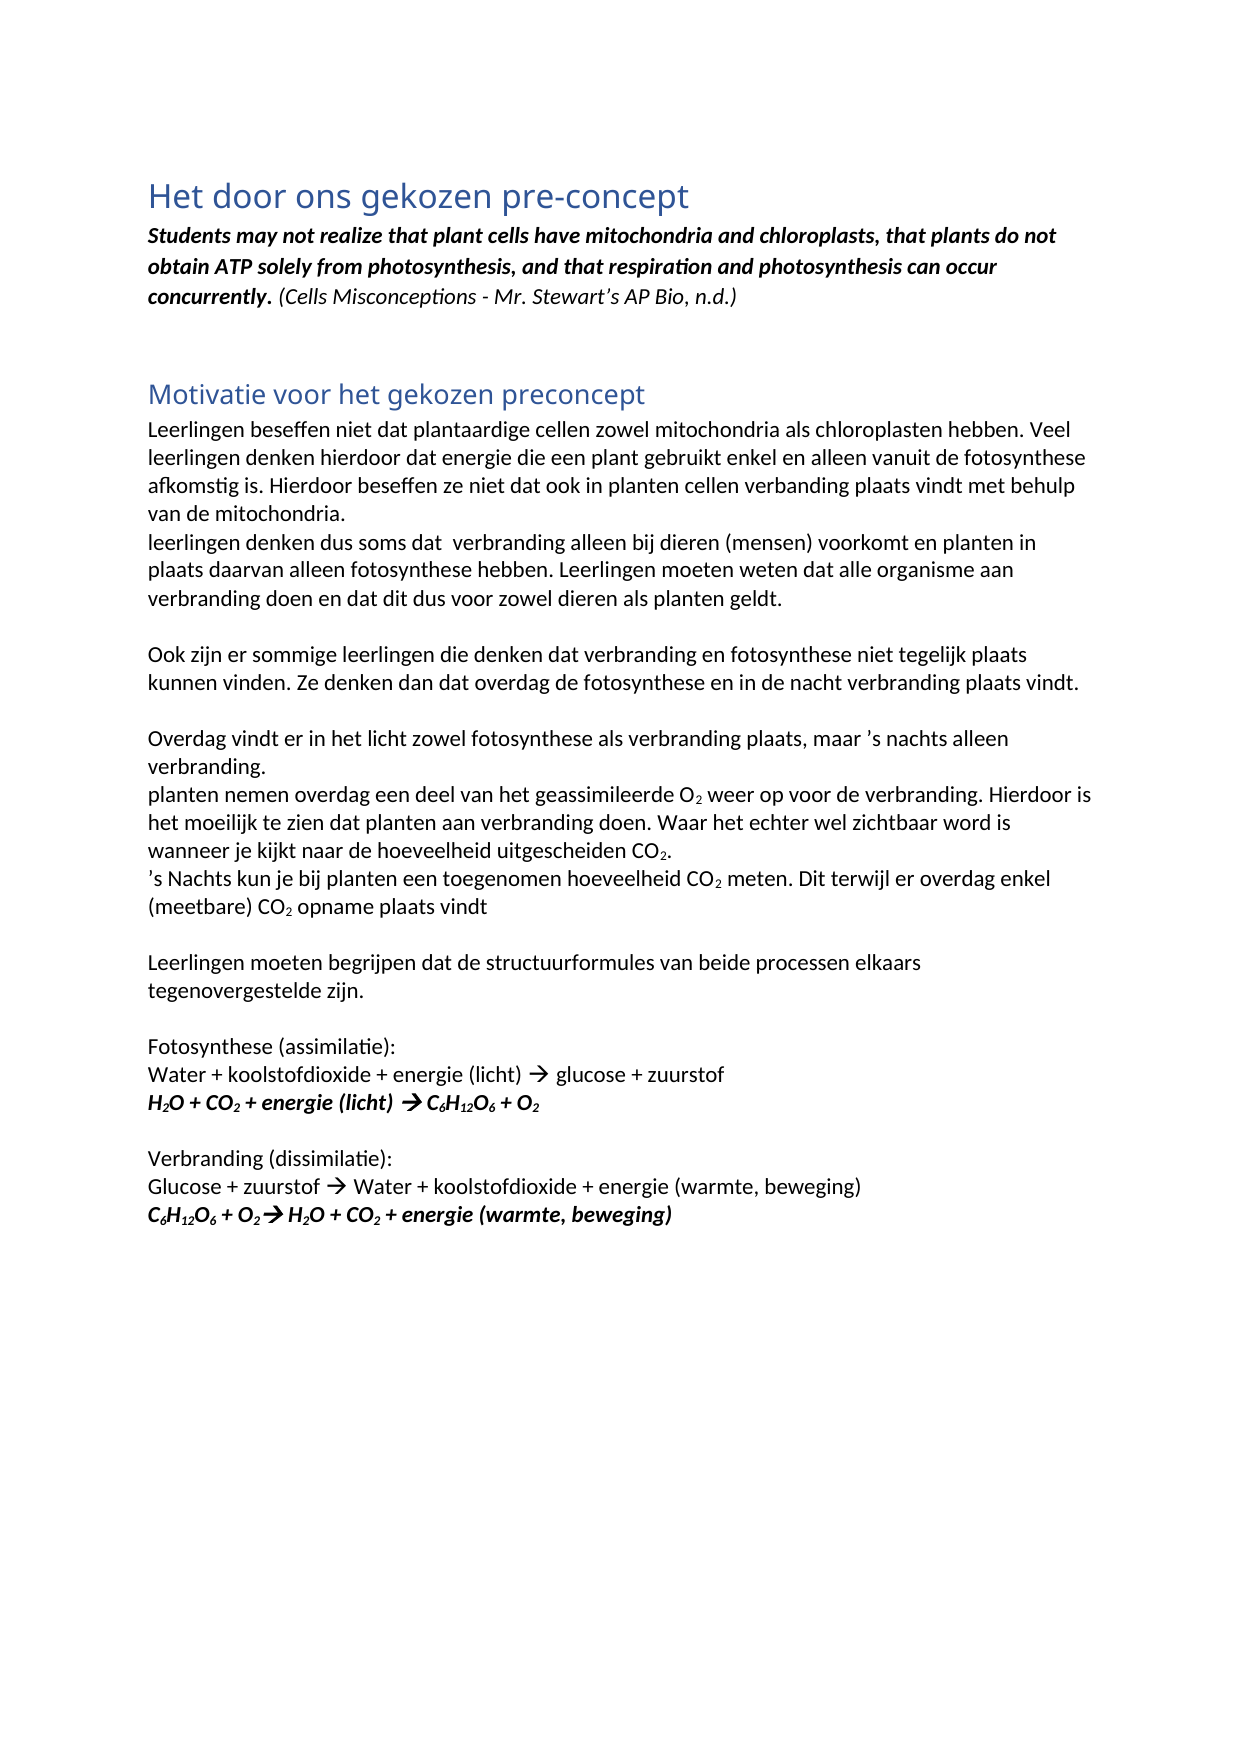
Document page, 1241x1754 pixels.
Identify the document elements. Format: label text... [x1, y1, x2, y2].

text leerlingen denken dus soms dat verbranding alleen bij dieren (mensen) voorkomt en planten in plaats daarvan alleen fotosynthese hebben. Leerlingen moeten weten dat alle organisme aan verbranding doen en dat dit dus voor zowel dieren als planten geldt. [148, 528, 1093, 612]
text Leerlingen moeten begrijpen dat de structuurformules van beide processen elkaars tegenovergestelde zijn. [148, 948, 1093, 1004]
text Leerlingen beseffen niet dat plantaardige cellen zowel mitochondria als chloroplasten hebben. Veel leerlingen denken hierdoor dat energie die een plant gebruikt enkel en alleen vanuit de fotosynthese afkomstig is. Hierdoor beseffen ze niet dat ook in planten cellen verbanding plaats vindt met behulp van de mitochondria. [148, 416, 1093, 528]
text Overdag vindt er in het licht zowel fotosynthese als verbranding plaats, maar ’s nachts alleen verbranding. [148, 724, 1093, 780]
text H2O + CO2 + energie (licht) C6H12O6 + O2 [148, 1088, 1093, 1116]
text planten nemen overdag een deel van het geassimileerde O2 weer op voor de verbranding. Hierdoor is het moeilijk te zien dat planten aan verbranding doen. Waar het echter wel zichtbaar word is wanneer je kijkt naar de hoeveelheid uitgescheiden CO2. [148, 780, 1093, 864]
text Glucose + zuurstof Water + koolstofdioxide + energie (warmte, beweging) [148, 1172, 1093, 1200]
text Students may not realize that plant cells have mitochondria and chloroplasts, that plants do not obtain ATP solely from photosynthesis, and that respiration and photosynthesis can occur concurrently. (Cells Misconceptions - Mr. Stewart’s AP Bio, n.d.) [148, 222, 1093, 310]
text ’s Nachts kun je bij planten een toegenomen hoeveelheid CO2 meten. Dit terwijl er overdag enkel (meetbare) CO2 opname plaats vindt [148, 864, 1093, 920]
text Fotosynthese (assimilatie): [148, 1032, 1093, 1060]
text C6H12O6 + O2 H2O + CO2 + energie (warmte, beweging) [148, 1200, 1093, 1228]
text Ook zijn er sommige leerlingen die denken dat verbranding en fotosynthese niet tegelijk plaats kunnen vinden. Ze denken dan dat overdag de fotosynthese en in de nacht verbranding plaats vindt. [148, 640, 1093, 696]
subtitle Het door ons gekozen pre-concept [148, 173, 1093, 218]
text Verbranding (dissimilatie): [148, 1144, 1093, 1172]
text Water + koolstofdioxide + energie (licht) glucose + zuurstof [148, 1060, 1093, 1088]
subtitle Motivatie voor het gekozen preconcept [148, 376, 1093, 413]
